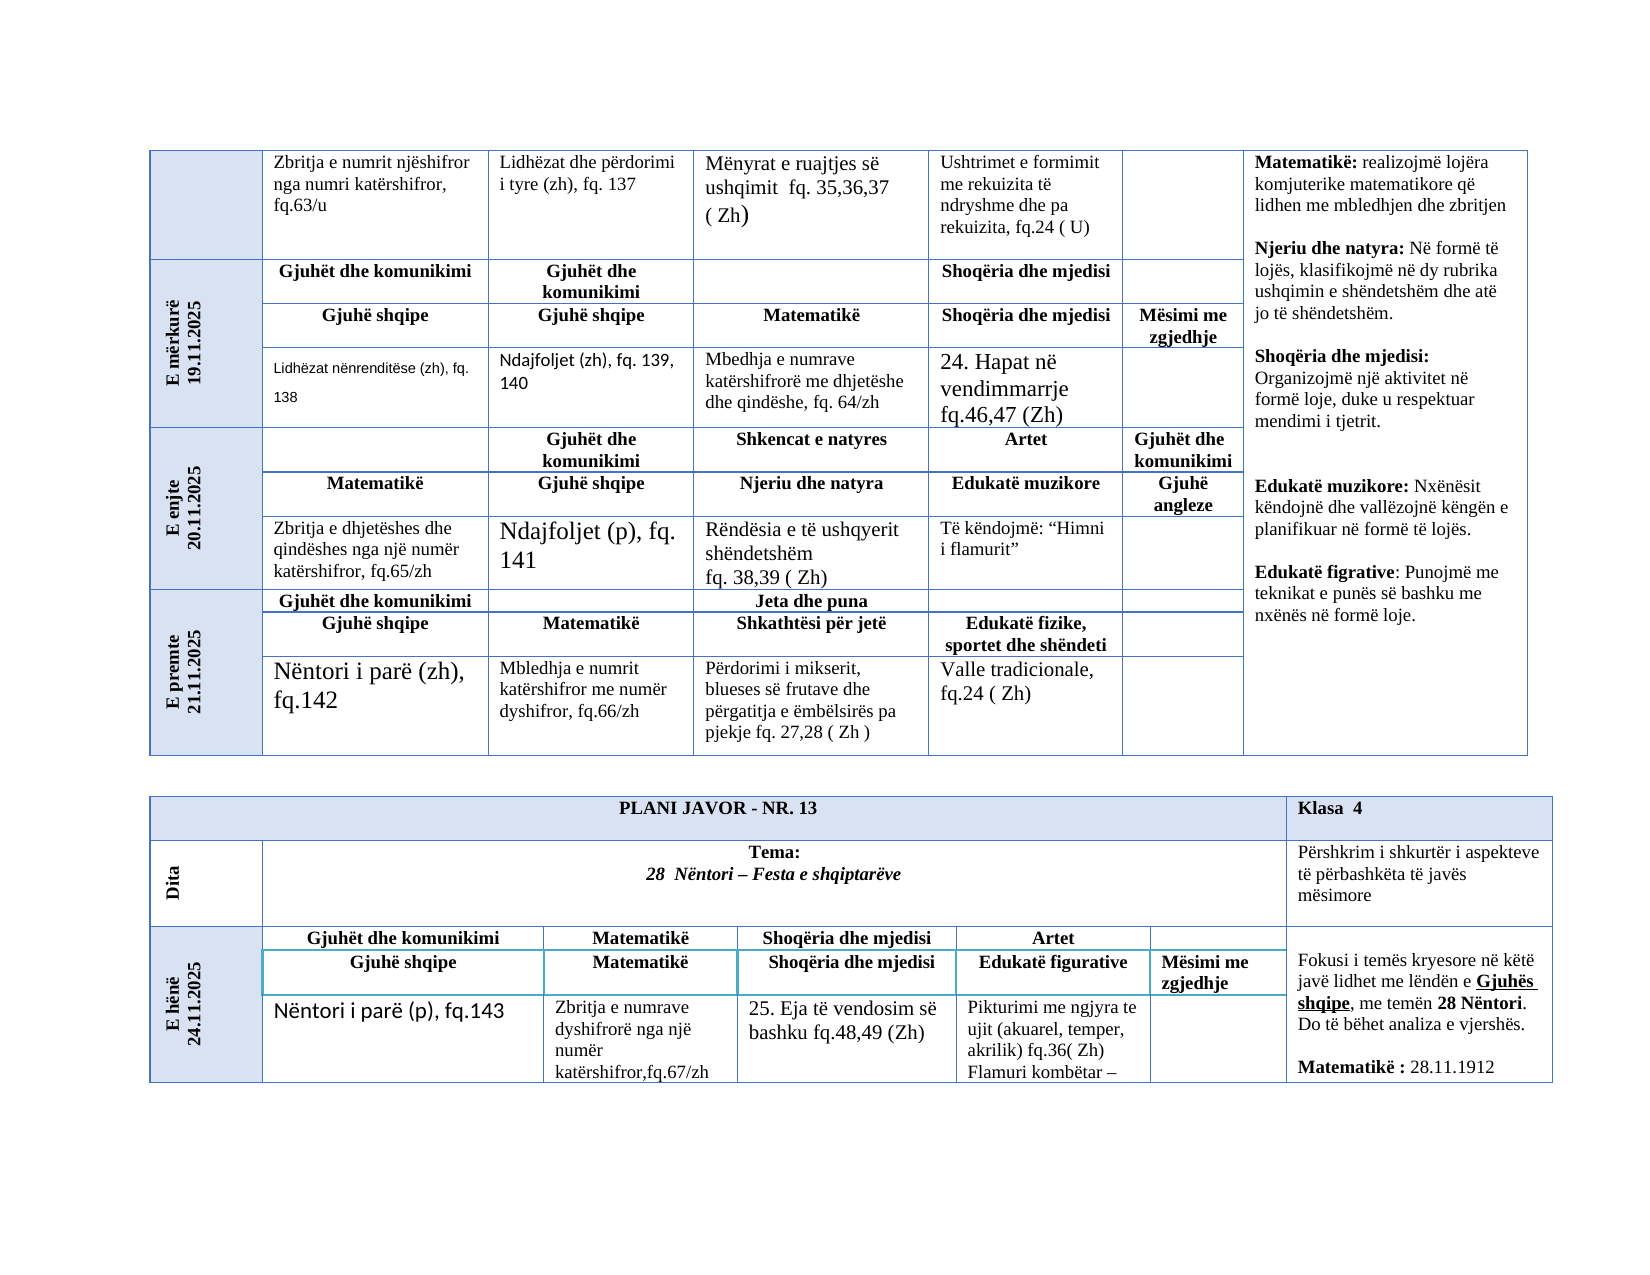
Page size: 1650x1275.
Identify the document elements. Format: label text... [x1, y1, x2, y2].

table_cell Mënyrat e ruajtjes së ushqimit fq. 35,36,37 ( Zh) [694, 151, 928, 259]
table_cell Gjuhët dhe komunikimi [489, 260, 693, 303]
table_cell Gjuhë shqipe [263, 613, 488, 656]
table_cell Zbritja e numrave dyshifrorë nga një numër katërshifror,fq.67/zh [544, 996, 737, 1082]
table_cell Mbedhja e numrave katërshifrorë me dhjetëshe dhe qindëshe, fq. 64/zh [694, 348, 928, 427]
table_cell Shkathtësi për jetë [694, 613, 928, 656]
table_cell [694, 260, 928, 303]
table_cell Njeriu dhe natyra [694, 473, 928, 516]
table_cell Shoqëria dhe mjedisi [929, 260, 1122, 303]
table_cell Mësimi me zgjedhje [1151, 951, 1286, 994]
table_cell Të këndojmë: “Himni i flamurit” [929, 517, 1122, 589]
table_cell Edukatë figurative [957, 951, 1149, 994]
table_cell Edukatë muzikore [929, 473, 1122, 516]
table_cell Gjuhët dhe komunikimi [263, 927, 543, 948]
table_cell Gjuhët dhe komunikimi [489, 428, 693, 471]
table_cell 24. Hapat në vendimmarrje fq.46,47 (Zh) [929, 348, 1122, 427]
table_cell Gjuhët dhe komunikimi [1123, 428, 1243, 471]
table_cell Zbritja e dhjetëshes dhe qindëshes nga një numër katërshifror, fq.65/zh [263, 517, 488, 589]
table_cell E premte 21.11.2025 [151, 590, 262, 755]
table_cell Përshkrim i shkurtër i aspekteve të përbashkëta të javës mësimore [1287, 841, 1552, 926]
table_cell Ushtrimet e formimit me rekuizita të ndryshme dhe pa rekuizita, fq.24 ( U) [929, 151, 1122, 259]
table_cell Rëndësia e të ushqyerit shëndetshëm fq. 38,39 ( Zh) [694, 517, 928, 589]
table_cell Nëntori i parë (p), fq.143 [263, 996, 543, 1082]
table_header PLANI JAVOR - NR. 13 [151, 797, 1286, 840]
table_cell Jeta dhe puna [694, 590, 928, 611]
table_cell [1123, 348, 1243, 427]
table_header Klasa 4 [1287, 797, 1552, 840]
table_cell Ndajfoljet (zh), fq. 139, 140 [489, 348, 693, 427]
table_cell Gjuhë shqipe [264, 951, 543, 994]
table_cell Matematikë [263, 473, 488, 516]
table_cell Artet [957, 927, 1150, 948]
table_cell Artet [929, 428, 1122, 471]
table_cell [489, 590, 693, 611]
table_cell Valle tradicionale, fq.24 ( Zh) [929, 657, 1122, 755]
table_cell Nëntori i parë (zh), fq.142 [263, 657, 488, 755]
table_cell Matematikë [544, 927, 737, 948]
table_cell Tema: 28 Nëntori – Festa e shqiptarëve [263, 841, 1286, 926]
table_cell E mërkurë 19.11.2025 [151, 260, 262, 427]
table_cell [1151, 927, 1286, 948]
table_cell [1123, 260, 1243, 303]
table_cell Gjuhët dhe komunikimi [263, 590, 488, 611]
table_cell Shoqëria dhe mjedisi [929, 304, 1122, 347]
table_cell Gjuhë angleze [1123, 473, 1243, 516]
table_cell Shkencat e natyres [694, 428, 928, 471]
table_cell [1123, 657, 1243, 755]
table_cell Mbledhja e numrit katërshifror me numër dyshifror, fq.66/zh [489, 657, 693, 755]
table_cell Gjuhë shqipe [263, 304, 488, 347]
table_cell Përdorimi i mikserit, blueses së frutave dhe përgatitja e ëmbëlsirës pa pjekje fq. 27,28 ( Zh ) [694, 657, 928, 755]
table_cell Matematikë [694, 304, 928, 347]
table_cell Shoqëria dhe mjedisi [738, 927, 956, 948]
table_cell [929, 590, 1122, 611]
table_cell E hënë 24.11.2025 [151, 927, 262, 1082]
table_cell 25. Eja të vendosim së bashku fq.48,49 (Zh) [738, 996, 956, 1082]
table_cell Lidhëzat nënrenditëse (zh), fq. 138 [263, 348, 488, 427]
table_cell [1151, 996, 1286, 1082]
table_cell [1123, 151, 1243, 259]
table_cell [263, 428, 488, 471]
table_cell Zbritja e numrit njëshifror nga numri katërshifror, fq.63/u [263, 151, 488, 259]
table_cell Gjuhë shqipe [489, 304, 693, 347]
table_cell Dita [151, 841, 262, 926]
table_cell Matematikë [489, 613, 693, 656]
table_cell Gjuhë shqipe [489, 473, 693, 516]
table_cell [1123, 590, 1243, 611]
table_cell Pikturimi me ngjyra te ujit (akuarel, temper, akrilik) fq.36( Zh) Flamuri kombëtar – [957, 996, 1150, 1082]
table_cell Mësimi me zgjedhje [1123, 304, 1243, 347]
table_cell Ndajfoljet (p), fq. 141 [489, 517, 693, 589]
table_cell Edukatë fizike, sportet dhe shëndeti [929, 613, 1122, 656]
table_cell Shoqëria dhe mjedisi [739, 951, 955, 994]
table_cell Matematikë [545, 951, 736, 994]
table_cell Fokusi i temës kryesore në këtë javë lidhet me lëndën e Gjuhës shqipe, me temën 28 Nëntori. Do të bëhet analiza e vjershës. Matematikë : 28.11.1912 dallohet numri katërshifror, si dhe gjejmë vlerën e shifrave. Njeriu dhe natyra: Përveç njësisë së paraparë, nxënësit kuptojnë se Shqiponja është simbol i shqiptarëve. Shoqëria dhe mjedisi: E drejtë për të festuar datat e rëndësishme për vendin në familjet tona është edhe 28 Nëntori. Edukatë figurative: Nxënësit vizatojnë dhe ngjyrosin flamurin kuq e zi. [1287, 927, 1552, 1082]
table_cell Gjuhët dhe komunikimi [263, 260, 488, 303]
table_cell E enjte 20.11.2025 [151, 428, 262, 589]
table_cell [1123, 517, 1243, 589]
table_cell [1123, 613, 1243, 656]
table_cell Lidhëzat dhe përdorimi i tyre (zh), fq. 137 [489, 151, 693, 259]
